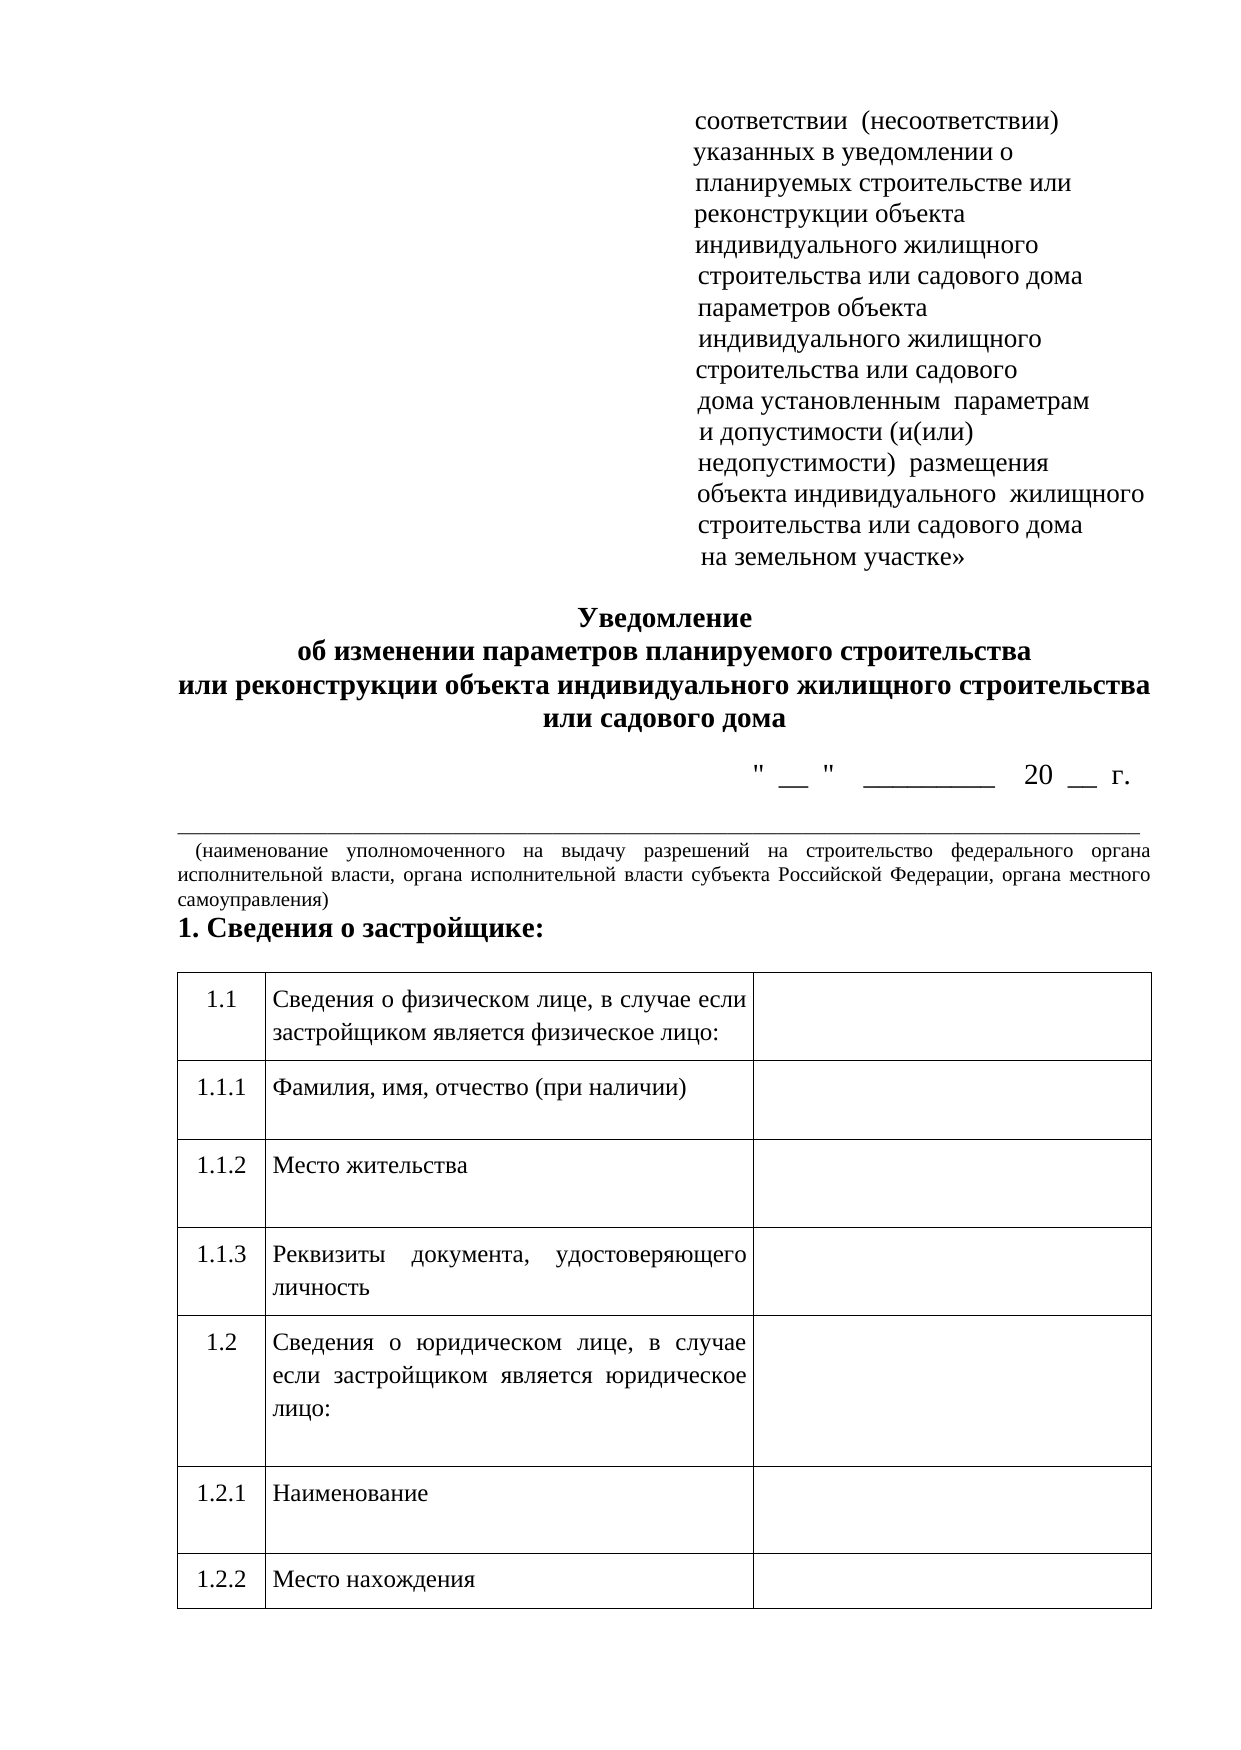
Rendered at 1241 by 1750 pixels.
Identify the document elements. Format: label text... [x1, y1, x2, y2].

text _____________________________________________________________________________ [177, 815, 1152, 838]
table_cell Сведения о юридическом лице, в случае если застройщиком является юридическое лицо: [266, 1316, 753, 1466]
table_cell 1.2 [178, 1316, 265, 1466]
text 1. Сведения о застройщике: [177, 911, 1152, 944]
text на земельном участке» [177, 540, 1152, 571]
text указанных в уведомлении о [177, 135, 1152, 166]
table_cell 1.1.1 [178, 1061, 265, 1139]
text строительства или садового [177, 353, 1152, 384]
text Уведомление [177, 600, 1152, 633]
table_cell Фамилия, имя, отчество (при наличии) [266, 1061, 753, 1139]
text или садового дома [177, 700, 1152, 734]
text индивидуального жилищного [177, 322, 1152, 353]
text строительства или садового дома [177, 259, 1152, 291]
table_cell [754, 1554, 1151, 1608]
table_cell 1.2.1 [178, 1467, 265, 1552]
text (наименование уполномоченного на выдачу разрешений на строительство федерального органа исполнительной власти, органа исполнительной власти субъекта Российской Федерации, органа местного самоуправления) [177, 838, 1152, 911]
table_cell [754, 1140, 1151, 1227]
text " __ " _________ 20 __ г. [177, 757, 1152, 791]
table_cell 1.1.3 [178, 1228, 265, 1315]
text строительства или садового дома [177, 509, 1152, 540]
table_cell 1.2.2 [178, 1554, 265, 1608]
table_cell [754, 1228, 1151, 1315]
text параметров объекта [177, 291, 1152, 322]
table_cell [754, 1316, 1151, 1466]
table_header Сведения о физическом лице, в случае если застройщиком является физическое лицо: [266, 973, 753, 1060]
text индивидуального жилищного [177, 228, 1152, 259]
table_cell Реквизиты документа, удостоверяющего личность [266, 1228, 753, 1315]
text или реконструкции объекта индивидуального жилищного строительства [177, 667, 1152, 700]
table_cell 1.1.2 [178, 1140, 265, 1227]
text и допустимости (и(или) [177, 415, 1152, 446]
text соответствии (несоответствии) [177, 104, 1152, 135]
table_header 1.1 [178, 973, 265, 1060]
table_header [754, 973, 1151, 1060]
text планируемых строительстве или [177, 166, 1152, 197]
text об изменении параметров планируемого строительства [177, 633, 1152, 667]
text объекта индивидуального жилищного [177, 477, 1152, 509]
table_cell [754, 1061, 1151, 1139]
text реконструкции объекта [177, 197, 1152, 228]
table_cell Наименование [266, 1467, 753, 1552]
table_cell [754, 1467, 1151, 1552]
table_cell Место жительства [266, 1140, 753, 1227]
table_cell Место нахождения [266, 1554, 753, 1608]
text недопустимости) размещения [177, 446, 1152, 477]
text дома установленным параметрам [177, 384, 1152, 415]
